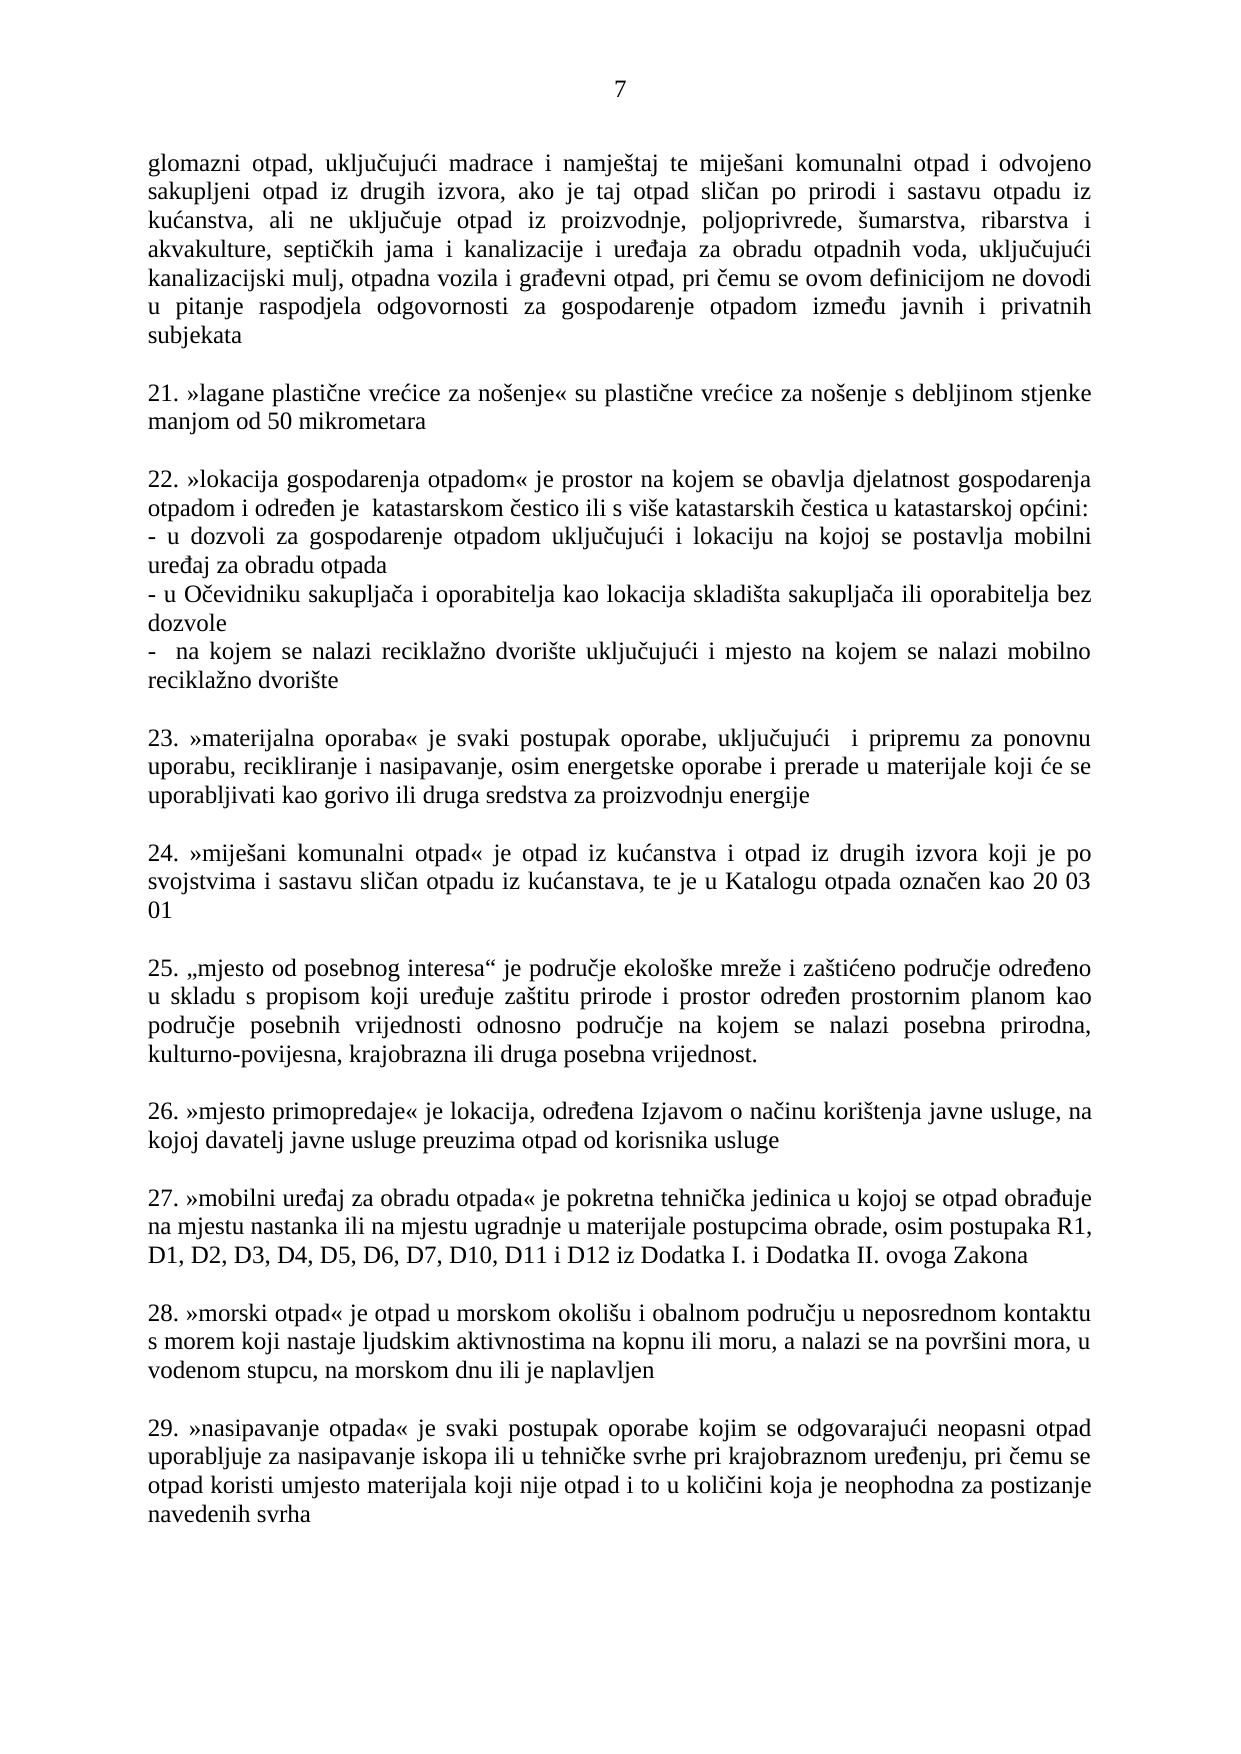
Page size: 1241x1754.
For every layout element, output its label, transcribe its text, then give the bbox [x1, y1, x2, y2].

text 27. »mobilni uređaj za obradu otpada« je pokretna tehnička jedinica u kojoj se otpad obrađuje na mjestu nastanka ili na mjestu ugradnje u materijale postupcima obrade, osim postupaka R1, D1, D2, D3, D4, D5, D6, D7, D10, D11 i D12 iz Dodatka I. i Dodatka II. ovoga Zakona [148, 1183, 1093, 1269]
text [148, 148, 1093, 349]
text 21. »lagane plastične vrećice za nošenje« su plastične vrećice za nošenje s debljinom stjenke manjom od 50 mikrometara [148, 378, 1093, 435]
text 25. „mjesto od posebnog interesa“ je područje ekološke mreže i zaštićeno područje određeno u skladu s propisom koji uređuje zaštitu prirode i prostor određen prostornim planom kao područje posebnih vrijednosti odnosno područje na kojem se nalazi posebna prirodna, kulturno-povijesna, krajobrazna ili druga posebna vrijednost. [148, 953, 1093, 1068]
text 26. »mjesto primopredaje« je lokacija, određena Izjavom o načinu korištenja javne usluge, na kojoj davatelj javne usluge preuzima otpad od korisnika usluge [148, 1096, 1093, 1154]
text - na kojem se nalazi reciklažno dvorište uključujući i mjesto na kojem se nalazi mobilno reciklažno dvorište [148, 636, 1093, 694]
text - u dozvoli za gospodarenje otpadom uključujući i lokaciju na kojoj se postavlja mobilni uređaj za obradu otpada [148, 521, 1093, 579]
text 24. »miješani komunalni otpad« je otpad iz kućanstva i otpad iz drugih izvora koji je po svojstvima i sastavu sličan otpadu iz kućanstava, te je u Katalogu otpada označen kao 20 03 01 [148, 838, 1093, 924]
text 29. »nasipavanje otpada« je svaki postupak oporabe kojim se odgovarajući neopasni otpad uporabljuje za nasipavanje iskopa ili u tehničke svrhe pri krajobraznom uređenju, pri čemu se otpad koristi umjesto materijala koji nije otpad i to u količini koja je neophodna za postizanje navedenih svrha [148, 1413, 1093, 1528]
text 28. »morski otpad« je otpad u morskom okolišu i obalnom području u neposrednom kontaktu s morem koji nastaje ljudskim aktivnostima na kopnu ili moru, a nalazi se na površini mora, u vodenom stupcu, na morskom dnu ili je naplavljen [148, 1298, 1093, 1384]
text 22. »lokacija gospodarenja otpadom« je prostor na kojem se obavlja djelatnost gospodarenja otpadom i određen je katastarskom čestico ili s više katastarskih čestica u katastarskoj općini: [148, 464, 1093, 521]
text - u Očevidniku sakupljača i oporabitelja kao lokacija skladišta sakupljača ili oporabitelja bez dozvole [148, 579, 1093, 636]
text 23. »materijalna oporaba« je svaki postupak oporabe, uključujući i pripremu za ponovnu uporabu, recikliranje i nasipavanje, osim energetske oporabe i prerade u materijale koji će se uporabljivati kao gorivo ili druga sredstva za proizvodnju energije [148, 723, 1093, 809]
